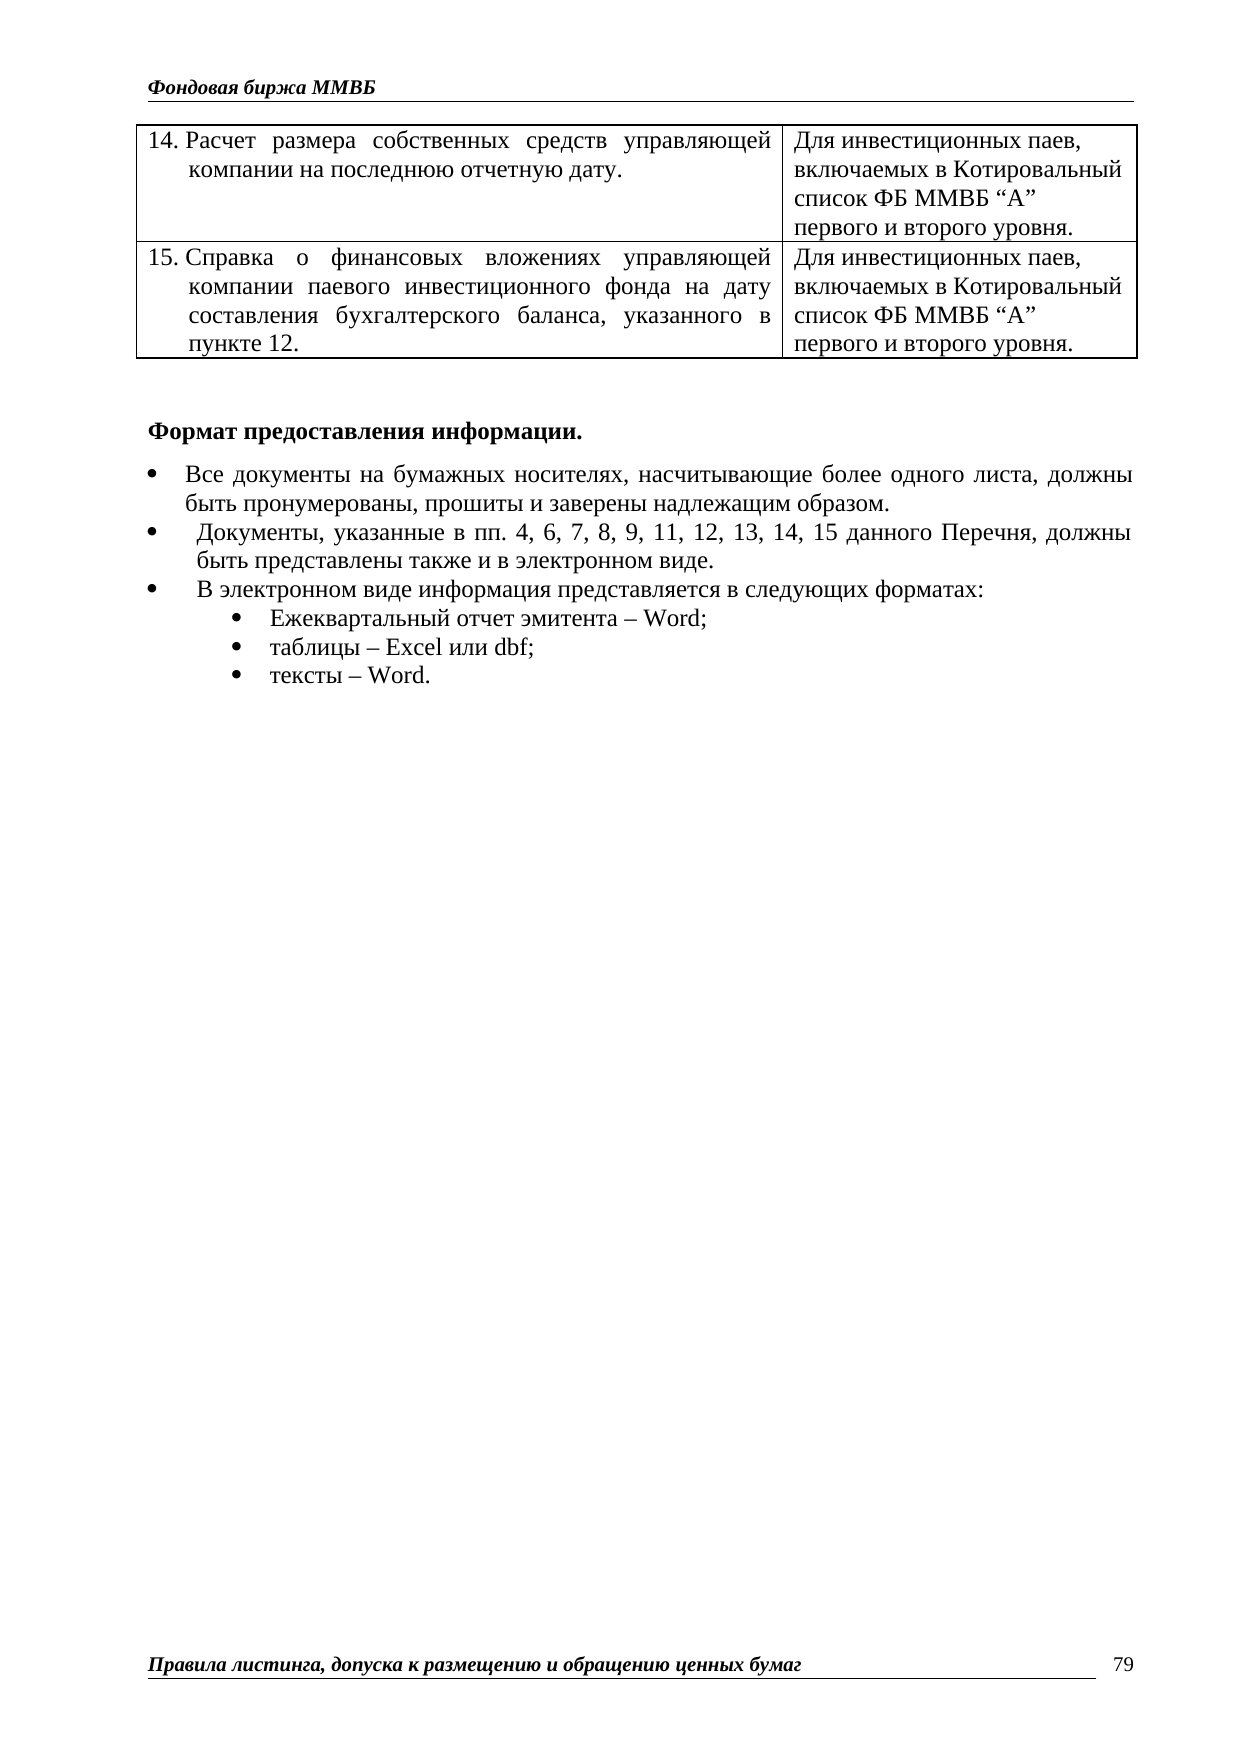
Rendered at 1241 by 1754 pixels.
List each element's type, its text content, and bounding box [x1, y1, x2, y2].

list Ежеквартальный отчет эмитента – Word; [232, 603, 1134, 632]
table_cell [783, 126, 1136, 241]
list тексты – Word. [232, 661, 1134, 689]
list Формат предоставления информации. [148, 416, 1134, 445]
table_cell 14. Расчет размера собственных средств управляющей компании на последнюю отчетную дату. [137, 126, 782, 241]
list Все документы на бумажных носителях, насчитывающие более одного листа, должны быть пронумерованы, прошиты и заверены надлежащим образом. [148, 459, 1134, 517]
table_cell Для инвестиционных паев, включаемых в Котировальный список ФБ ММВБ “А” первого и второго уровня. [783, 242, 1136, 357]
list В электронном виде информация представляется в следующих форматах: [148, 574, 1134, 603]
table_cell 15. Справка о финансовых вложениях управляющей компании паевого инвестиционного фонда на дату составления бухгалтерского баланса, указанного в пункте 12. [137, 242, 782, 357]
list Документы, указанные в пп. 4, 6, 7, 8, 9, 11, 12, 13, 14, 15 данного Перечня, должны быть представлены также и в электронном виде. [148, 517, 1134, 574]
list таблицы – Excel или dbf; [232, 632, 1134, 661]
